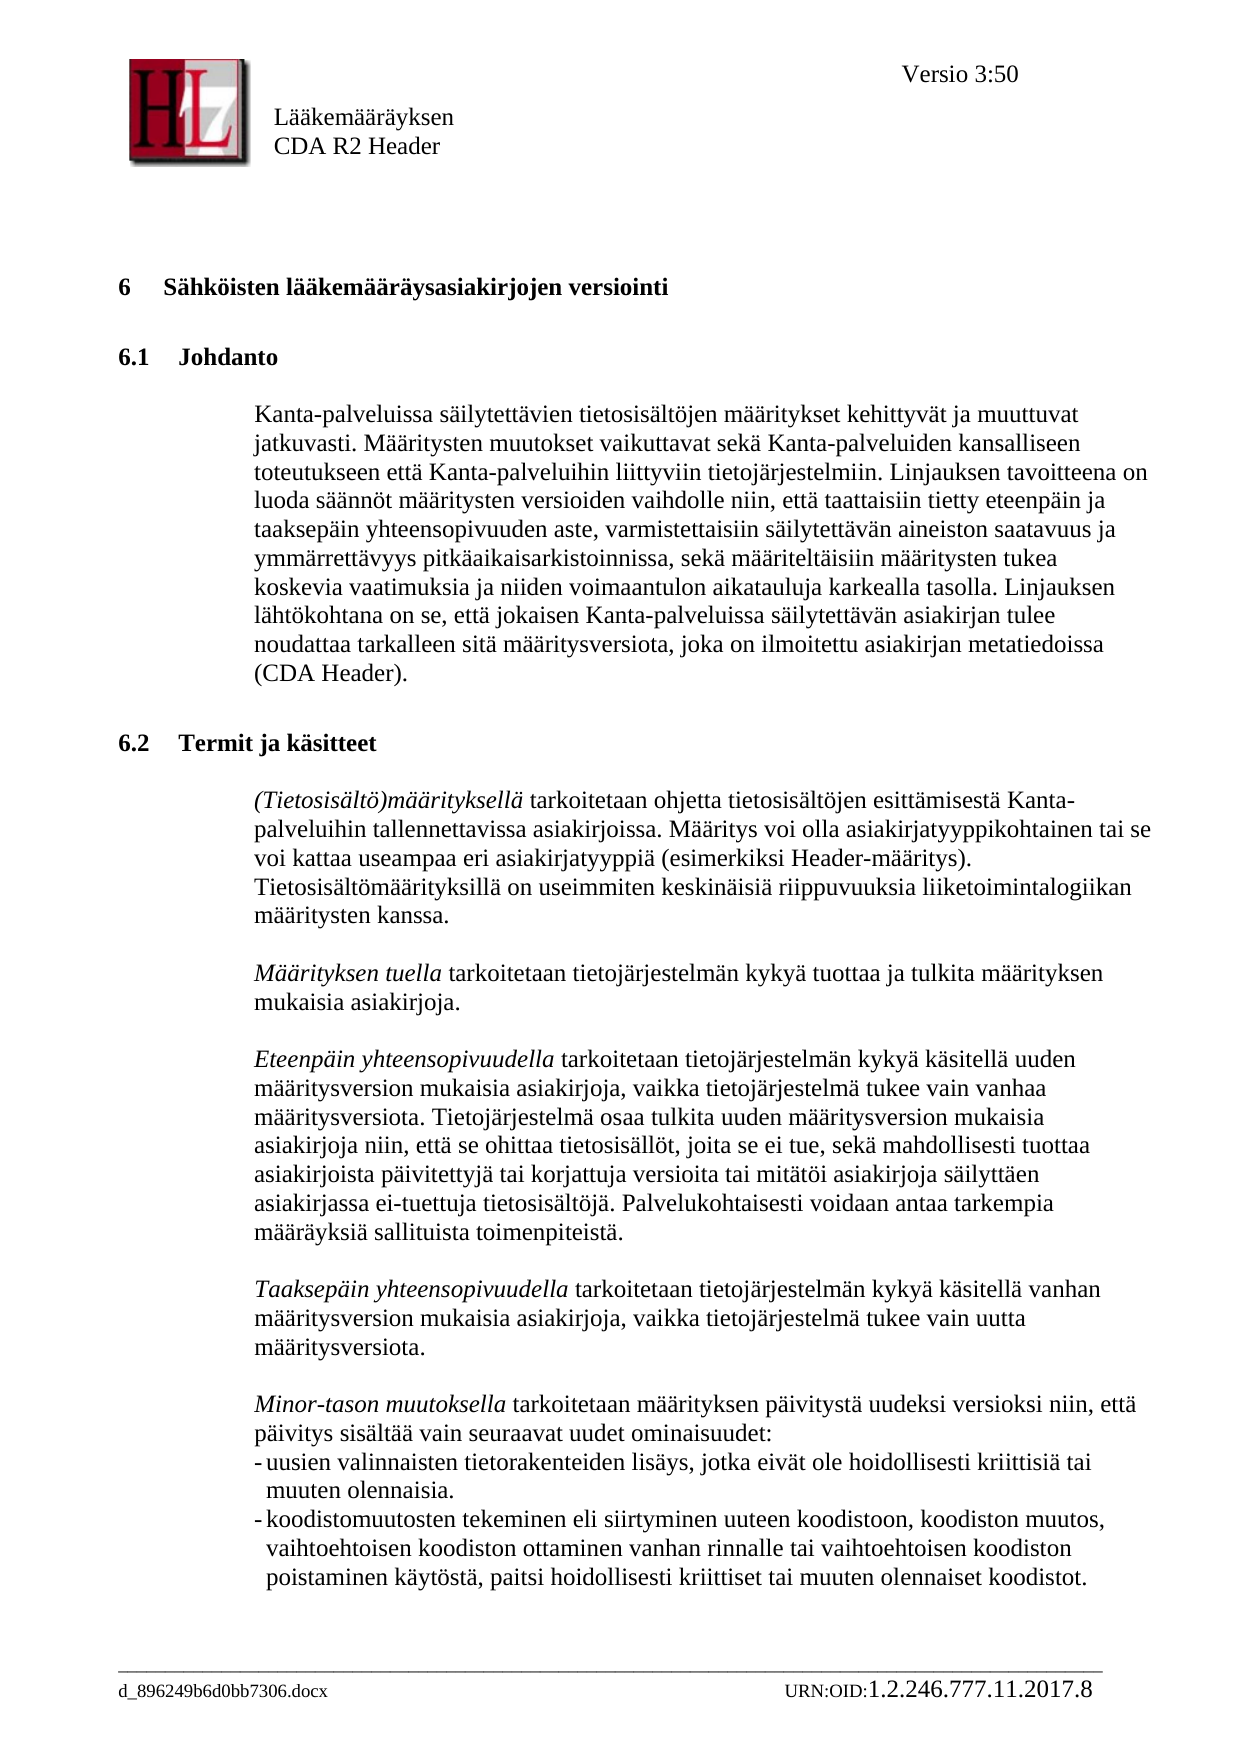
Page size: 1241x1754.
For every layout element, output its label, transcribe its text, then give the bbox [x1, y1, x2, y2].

text Määrityksen tuella tarkoitetaan tietojärjestelmän kykyä tuottaa ja tulkita määrityksen mukaisia asiakirjoja. [254, 958, 1152, 1016]
list koodistomuutosten tekeminen eli siirtyminen uuteen koodistoon, koodiston muutos, vaihtoehtoisen koodiston ottaminen vanhan rinnalle tai vaihtoehtoisen koodiston poistaminen käytöstä, paitsi hoidollisesti kriittiset tai muuten olennaiset koodistot. [254, 1504, 1152, 1591]
text Taaksepäin yhteensopivuudella tarkoitetaan tietojärjestelmän kykyä käsitellä vanhan määritysversion mukaisia asiakirjoja, vaikka tietojärjestelmä tukee vain uutta määritysversiota. [254, 1274, 1152, 1361]
subtitle Johdanto [118, 342, 1152, 371]
text (Tietosisältö)määrityksellä tarkoitetaan ohjetta tietosisältöjen esittämisestä Kanta-palveluihin tallennettavissa asiakirjoissa. Määritys voi olla asiakirjatyyppikohtainen tai se voi kattaa useampaa eri asiakirjatyyppiä (esimerkiksi Header-määritys). Tietosisältömäärityksillä on useimmiten keskinäisiä riippuvuuksia liiketoimintalogiikan määritysten kanssa. [254, 786, 1152, 929]
text Minor-tason muutoksella tarkoitetaan määrityksen päivitystä uudeksi versioksi niin, että päivitys sisältää vain seuraavat uudet ominaisuudet: [254, 1389, 1152, 1447]
list uusien valinnaisten tietorakenteiden lisäys, jotka eivät ole hoidollisesti kriittisiä tai muuten olennaisia. [254, 1447, 1152, 1504]
picture [129, 59, 252, 167]
subtitle Sähköisten lääkemääräysasiakirjojen versiointi [118, 272, 1152, 301]
subtitle Termit ja käsitteet [118, 728, 1152, 757]
text Eteenpäin yhteensopivuudella tarkoitetaan tietojärjestelmän kykyä käsitellä uuden määritysversion mukaisia asiakirjoja, vaikka tietojärjestelmä tukee vain vanhaa määritysversiota. Tietojärjestelmä osaa tulkita uuden määritysversion mukaisia asiakirjoja niin, että se ohittaa tietosisällöt, joita se ei tue, sekä mahdollisesti tuottaa asiakirjoista päivitettyjä tai korjattuja versioita tai mitätöi asiakirjoja säilyttäen asiakirjassa ei-tuettuja tietosisältöjä. Palvelukohtaisesti voidaan antaa tarkempia määräyksiä sallituista toimenpiteistä. [254, 1044, 1152, 1246]
text Kanta-palveluissa säilytettävien tietosisältöjen määritykset kehittyvät ja muuttuvat jatkuvasti. Määritysten muutokset vaikuttavat sekä Kanta-palveluiden kansalliseen toteutukseen että Kanta-palveluihin liittyviin tietojärjestelmiin. Linjauksen tavoitteena on luoda säännöt määritysten versioiden vaihdolle niin, että taattaisiin tietty eteenpäin ja taaksepäin yhteensopivuuden aste, varmistettaisiin säilytettävän aineiston saatavuus ja ymmärrettävyys pitkäaikaisarkistoinnissa, sekä määriteltäisiin määritysten tukea koskevia vaatimuksia ja niiden voimaantulon aikatauluja karkealla tasolla. Linjauksen lähtökohtana on se, että jokaisen Kanta-palveluissa säilytettävän asiakirjan tulee noudattaa tarkalleen sitä määritysversiota, joka on ilmoitettu asiakirjan metatiedoissa (CDA Header). [254, 399, 1152, 687]
